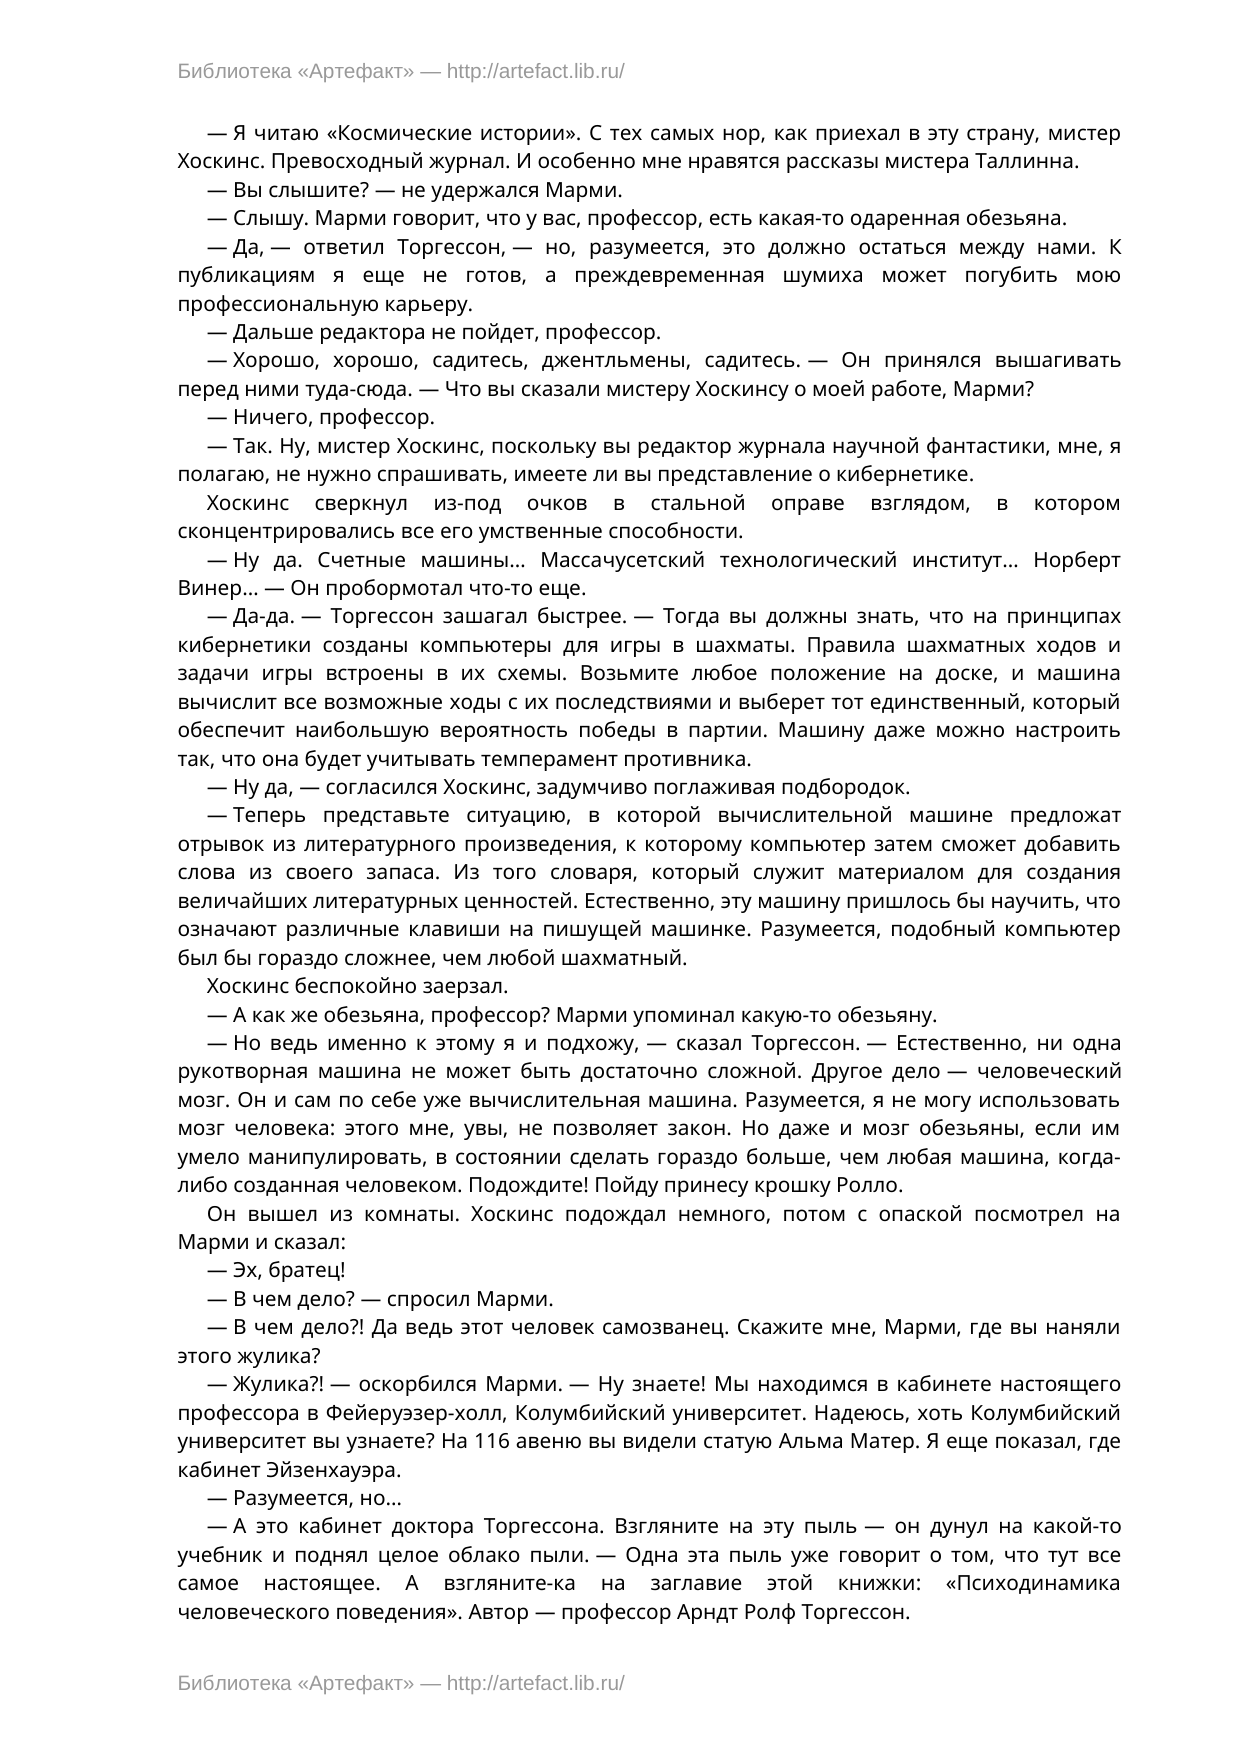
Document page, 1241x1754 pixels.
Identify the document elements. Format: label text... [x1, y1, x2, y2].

text — Теперь представьте ситуацию, в которой вычислительной машине предложат отрывок из литературного произведения, к которому компьютер затем сможет добавить слова из своего запаса. Из того словаря, который служит материалом для создания величайших литературных ценностей. Естественно, эту машину пришлось бы научить, что означают различные клавиши на пишущей машинке. Разумеется, подобный компьютер был бы гораздо сложнее, чем любой шахматный. [177, 801, 1122, 971]
text Хоскинс беспокойно заерзал. [177, 971, 1122, 1000]
text — В чем дело?! Да ведь этот человек самозванец. Скажите мне, Марми, где вы наняли этого жулика? [177, 1312, 1122, 1369]
text — Дальше редактора не пойдет, профессор. [177, 317, 1122, 346]
text — Так. Ну, мистер Хоскинс, поскольку вы редактор журнала научной фантастики, мне, я полагаю, не нужно спрашивать, имеете ли вы представление о кибернетике. [177, 431, 1122, 488]
text — Жулика?! — оскорбился Марми. — Ну знаете! Мы находимся в кабинете настоящего профессора в Фейеруэзер-холл, Колумбийский университет. Надеюсь, хоть Колумбийский университет вы узнаете? На 116 авеню вы видели статую Альма Матер. Я еще показал, где кабинет Эйзенхауэра. [177, 1369, 1122, 1483]
text — А как же обезьяна, профессор? Марми упоминал какую-то обезьяну. [177, 1000, 1122, 1028]
text — Ну да. Счетные машины… Массачусетский технологический институт… Норберт Винер… — Он пробормотал что-то еще. [177, 545, 1122, 602]
text Он вышел из комнаты. Хоскинс подождал немного, потом с опаской посмотрел на Марми и сказал: [177, 1199, 1122, 1256]
text — В чем дело? — спросил Марми. [177, 1284, 1122, 1312]
text — А это кабинет доктора Торгессона. Взгляните на эту пыль — он дунул на какой-то учебник и поднял целое облако пыли. — Одна эта пыль уже говорит о том, что тут все самое настоящее. А взгляните-ка на заглавие этой книжки: «Психодинамика человеческого поведения». Автор — профессор Арндт Ролф Торгессон. [177, 1512, 1122, 1625]
text — Да, — ответил Торгессон, — но, разумеется, это должно остаться между нами. К публикациям я еще не готов, а преждевременная шумиха может погубить мою профессиональную карьеру. [177, 232, 1122, 317]
text — Хорошо, хорошо, садитесь, джентльмены, садитесь. — Он принялся вышагивать перед ними туда-сюда. — Что вы сказали мистеру Хоскинсу о моей работе, Марми? [177, 346, 1122, 402]
text — Но ведь именно к этому я и подхожу, — сказал Торгессон. — Естественно, ни одна рукотворная машина не может быть достаточно сложной. Другое дело — человеческий мозг. Он и сам по себе уже вычислительная машина. Разумеется, я не могу использовать мозг человека: этого мне, увы, не позволяет закон. Но даже и мозг обезьяны, если им умело манипулировать, в состоянии сделать гораздо больше, чем любая машина, когда-либо созданная человеком. Подождите! Пойду принесу крошку Ролло. [177, 1028, 1122, 1199]
text — Вы слышите? — не удержался Марми. [177, 175, 1122, 203]
text — Ничего, профессор. [177, 402, 1122, 431]
text — Да-да. — Торгессон зашагал быстрее. — Тогда вы должны знать, что на принципах кибернетики созданы компьютеры для игры в шахматы. Правила шахматных ходов и задачи игры встроены в их схемы. Возьмите любое положение на доске, и машина вычислит все возможные ходы с их последствиями и выберет тот единственный, который обеспечит наибольшую вероятность победы в партии. Машину даже можно настроить так, что она будет учитывать темперамент противника. [177, 602, 1122, 772]
text — Эх, братец! [177, 1256, 1122, 1284]
text Хоскинс сверкнул из-под очков в стальной оправе взглядом, в котором сконцентрировались все его умственные способности. [177, 488, 1122, 545]
text — Слышу. Марми говорит, что у вас, профессор, есть какая-то одаренная обезьяна. [177, 203, 1122, 232]
text — Ну да, — согласился Хоскинс, задумчиво поглаживая подбородок. [177, 772, 1122, 801]
text — Разумеется, но… [177, 1483, 1122, 1512]
text — Я читаю «Космические истории». С тех самых нор, как приехал в эту страну, мистер Хоскинс. Превосходный журнал. И особенно мне нравятся рассказы мистера Таллинна. [177, 118, 1122, 175]
